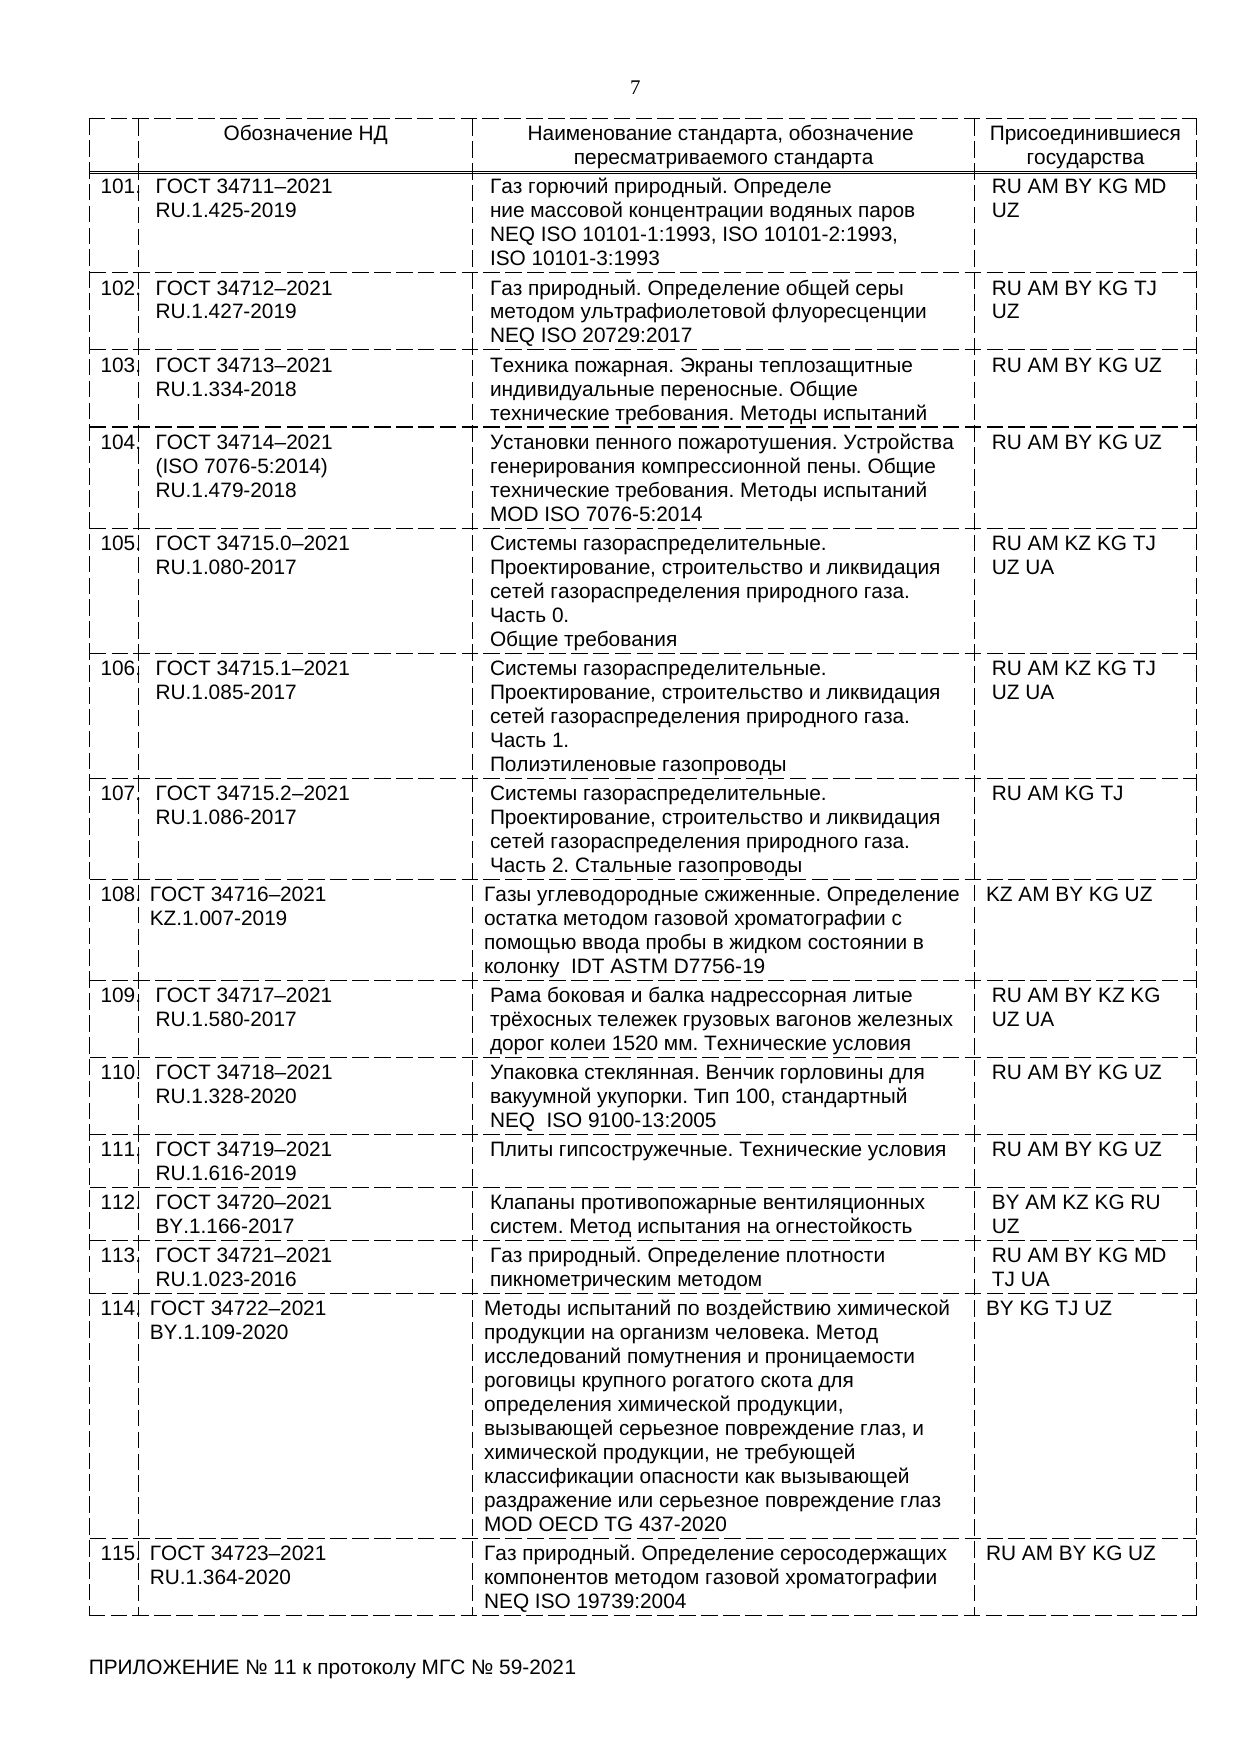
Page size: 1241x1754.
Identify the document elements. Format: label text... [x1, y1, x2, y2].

table_cell BY AM KZ KG RU UZ [975, 1187, 1196, 1240]
table_cell Системы газораспределительные. Проектирование, строительство и ликвидация сетей газораспределения природного газа. Часть 2. Стальные газопроводы [473, 778, 974, 878]
table_cell RU AM BY KG MD UZ [975, 174, 1196, 272]
table_cell Установки пенного пожаротушения. Устройства генерирования компрессионной пены. Общие технические требования. Методы испытаний MOD ISO 7076-5:2014 [473, 426, 974, 527]
table_header Обозначение НД [138, 118, 473, 171]
table_header Наименование стандарта, обозначение пересматриваемого стандарта [473, 118, 974, 171]
table_cell ГОСТ 34720–2021 BY.1.166-2017 [138, 1187, 473, 1240]
table_cell ГОСТ 34714‒2021 (ISO 7076-5:2014) RU.1.479-2018 [138, 426, 473, 527]
table_cell RU AM BY KG UZ [975, 349, 1196, 426]
table_cell RU AM KZ KG TJ UZ UA [975, 528, 1196, 652]
table_cell Газы углеводородные сжиженные. Определение остатка методом газовой хроматографии с помощью ввода пробы в жидком состоянии в колонку IDT ASTM D7756-19 [473, 879, 974, 979]
table_cell ГОСТ 34711‒2021 RU.1.425-2019 [138, 174, 473, 272]
table_cell Газ природный. Определение серосодержащих компонентов методом газовой хроматографии NEQ ISO 19739:2004 [473, 1538, 974, 1615]
table_cell Клапаны противопожарные вентиляционных систем. Метод испытания на огнестойкость [473, 1187, 974, 1240]
table_cell RU AM BY KG MD TJ UA [975, 1240, 1196, 1293]
table_cell ГОСТ 34715.0‒2021 RU.1.080-2017 [138, 528, 473, 652]
table_cell [89, 1187, 138, 1240]
table_cell [89, 528, 138, 652]
table_cell ГОСТ 34713‒2021 RU.1.334-2018 [138, 349, 473, 426]
table_cell RU AM KG TJ [975, 778, 1196, 878]
table_cell RU AM BY KG UZ [975, 1134, 1196, 1187]
table_cell ГОСТ 34712‒2021 RU.1.427-2019 [138, 272, 473, 349]
table_cell [89, 1057, 138, 1134]
table_cell Газ природный. Определение общей серы методом ультрафиолетовой флуоресценции NEQ ISO 20729:2017 [473, 272, 974, 349]
table_cell ГОСТ 34721–2021 RU.1.023-2016 [138, 1240, 473, 1293]
table_cell Техника пожарная. Экраны теплозащитные индивидуальные переносные. Общие технические требования. Методы испытаний [473, 349, 974, 426]
table_cell ГОСТ 34723–2021 RU.1.364-2020 [138, 1538, 473, 1615]
table_cell ГОСТ 34715.1‒2021 RU.1.085-2017 [138, 653, 473, 777]
table_cell [89, 272, 138, 349]
table_cell ГОСТ 34717–2021 RU.1.580-2017 [138, 980, 473, 1057]
table_header Присоединившиеся государства [975, 118, 1196, 171]
table_cell [89, 879, 138, 979]
table_cell ГОСТ 34718–2021 RU.1.328-2020 [138, 1057, 473, 1134]
table_cell [89, 426, 138, 527]
table_cell Газ горючий природный. Определе ние массовой концентрации водяных паров NEQ ISO 10101-1:1993, ISO 10101-2:1993, ISO 10101-3:1993 [473, 174, 974, 272]
table_cell Рама боковая и балка надрессорная литые трёхосных тележек грузовых вагонов железных дорог колеи 1520 мм. Технические условия [473, 980, 974, 1057]
table_cell [89, 1240, 138, 1293]
table_cell RU AM BY KZ KG UZ UA [975, 980, 1196, 1057]
table_cell [89, 1293, 138, 1538]
table_cell Плиты гипсостружечные. Технические условия [473, 1134, 974, 1187]
table_cell Методы испытаний по воздействию химической продукции на организм человека. Метод исследований помутнения и проницаемости роговицы крупного рогатого скота для определения химической продукции, вызывающей серьезное повреждение глаз, и химической продукции, не требующей классификации опасности как вызывающей раздражение или серьезное повреждение глаз MOD OECD TG 437-2020 [473, 1293, 974, 1538]
table_cell [89, 653, 138, 777]
table_cell RU AM KZ KG TJ UZ UA [975, 653, 1196, 777]
table_cell Системы газораспределительные. Проектирование, строительство и ликвидация сетей газораспределения природного газа. Часть 1. Полиэтиленовые газопроводы [473, 653, 974, 777]
table_cell Газ природный. Определение плотности пикнометрическим методом [473, 1240, 974, 1293]
table_cell [89, 174, 138, 272]
table_cell Упаковка стеклянная. Венчик горловины для вакуумной укупорки. Тип 100, стандартный NEQ ISO 9100-13:2005 [473, 1057, 974, 1134]
table_cell [89, 778, 138, 878]
table_cell ГОСТ 34719–2021 RU.1.616-2019 [138, 1134, 473, 1187]
table_cell ГОСТ 34716‒2021 KZ.1.007-2019 [138, 879, 473, 979]
table_cell RU AM BY KG UZ [975, 426, 1196, 527]
table_cell ГОСТ 34722–2021 BY.1.109-2020 [138, 1293, 473, 1538]
table_cell RU AM BY KG TJ UZ [975, 272, 1196, 349]
table_cell [89, 1134, 138, 1187]
table_cell ГОСТ 34715.2‒2021 RU.1.086-2017 [138, 778, 473, 878]
table_cell [89, 349, 138, 426]
table_cell [89, 1538, 138, 1615]
table_cell BY KG TJ UZ [975, 1293, 1196, 1538]
table_header [89, 118, 138, 171]
table_cell [89, 980, 138, 1057]
table_cell RU AM BY KG UZ [975, 1538, 1196, 1615]
table_cell RU AM BY KG UZ [975, 1057, 1196, 1134]
table_cell KZ AM BY KG UZ [975, 879, 1196, 979]
table_cell Системы газораспределительные. Проектирование, строительство и ликвидация сетей газораспределения природного газа. Часть 0. Общие требования [473, 528, 974, 652]
